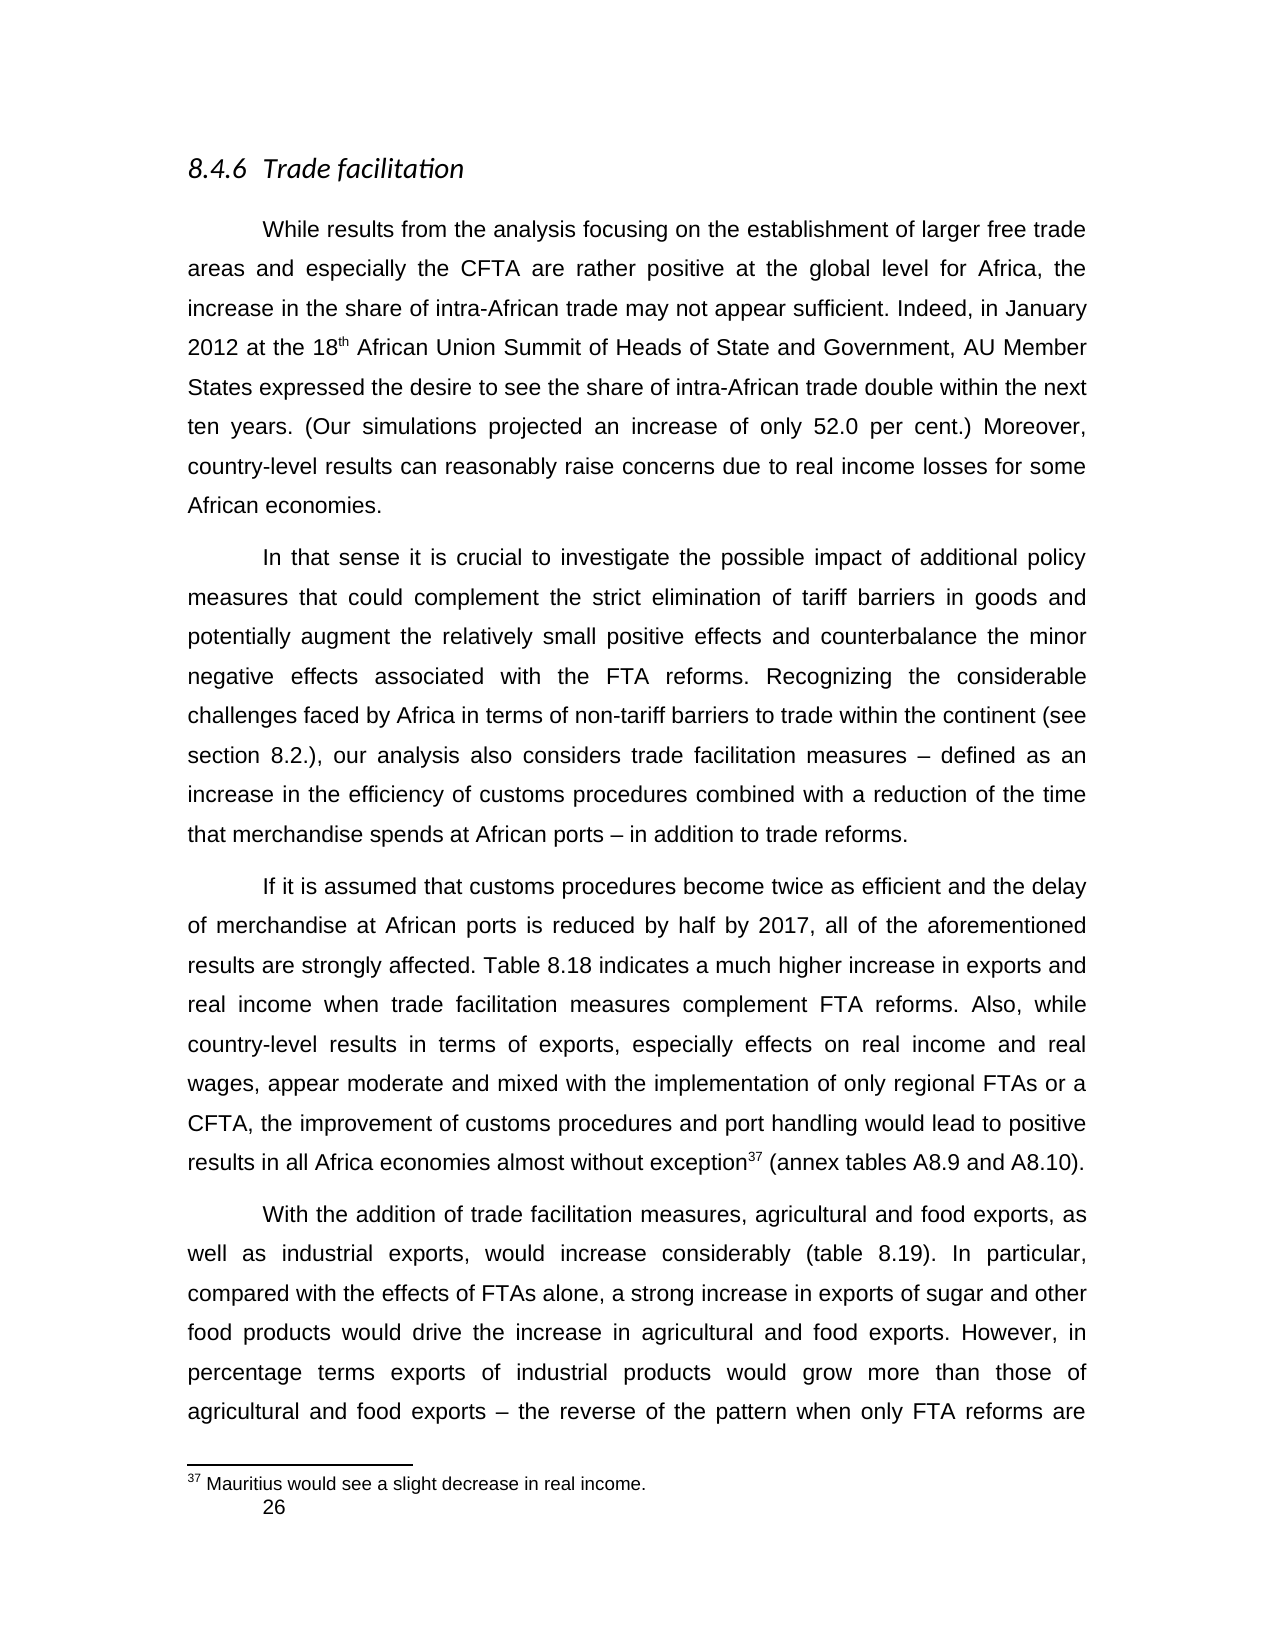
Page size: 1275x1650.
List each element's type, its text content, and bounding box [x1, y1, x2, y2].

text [187, 1201, 1087, 1425]
text If it is assumed that customs procedures become twice as efficient and the delay of merchandise at African ports is reduced by half by 2017, all of the aforementioned results are strongly affected. Table 8.18 indicates a much higher increase in exports and real income when trade facilitation measures complement FTA reforms. Also, while country-level results in terms of exports, especially effects on real income and real wages, appear moderate and mixed with the implementation of only regional FTAs or a CFTA, the improvement of customs procedures and port handling would lead to positive results in all Africa economies almost without exception (annex tables A8.9 and A8.10). [187, 873, 1087, 1175]
subtitle 8.4.6 Trade facilitation [187, 150, 1087, 186]
text In that sense it is crucial to investigate the possible impact of additional policy measures that could complement the strict elimination of tariff barriers in goods and potentially augment the relatively small positive effects and counterbalance the minor negative effects associated with the FTA reforms. Recognizing the considerable challenges faced by Africa in terms of non-tariff barriers to trade within the continent (see section 8.2.), our analysis also considers trade facilitation measures – defined as an increase in the efficiency of customs procedures combined with a reduction of the time that merchandise spends at African ports – in addition to trade reforms. [187, 544, 1087, 847]
text While results from the analysis focusing on the establishment of larger free trade areas and especially the CFTA are rather positive at the global level for , the increase in the share of intra-African trade may not appear sufficient. Indeed, in January 2012 at the 18th African Union Summit of Heads of State and Government, AU Member States expressed the desire to see the share of intra-African trade double within the next ten years. (Our simulations projected an increase of only 52.0 per cent.) Moreover, country-level results can reasonably raise concerns due to real income losses for some African economies. [187, 216, 1087, 519]
